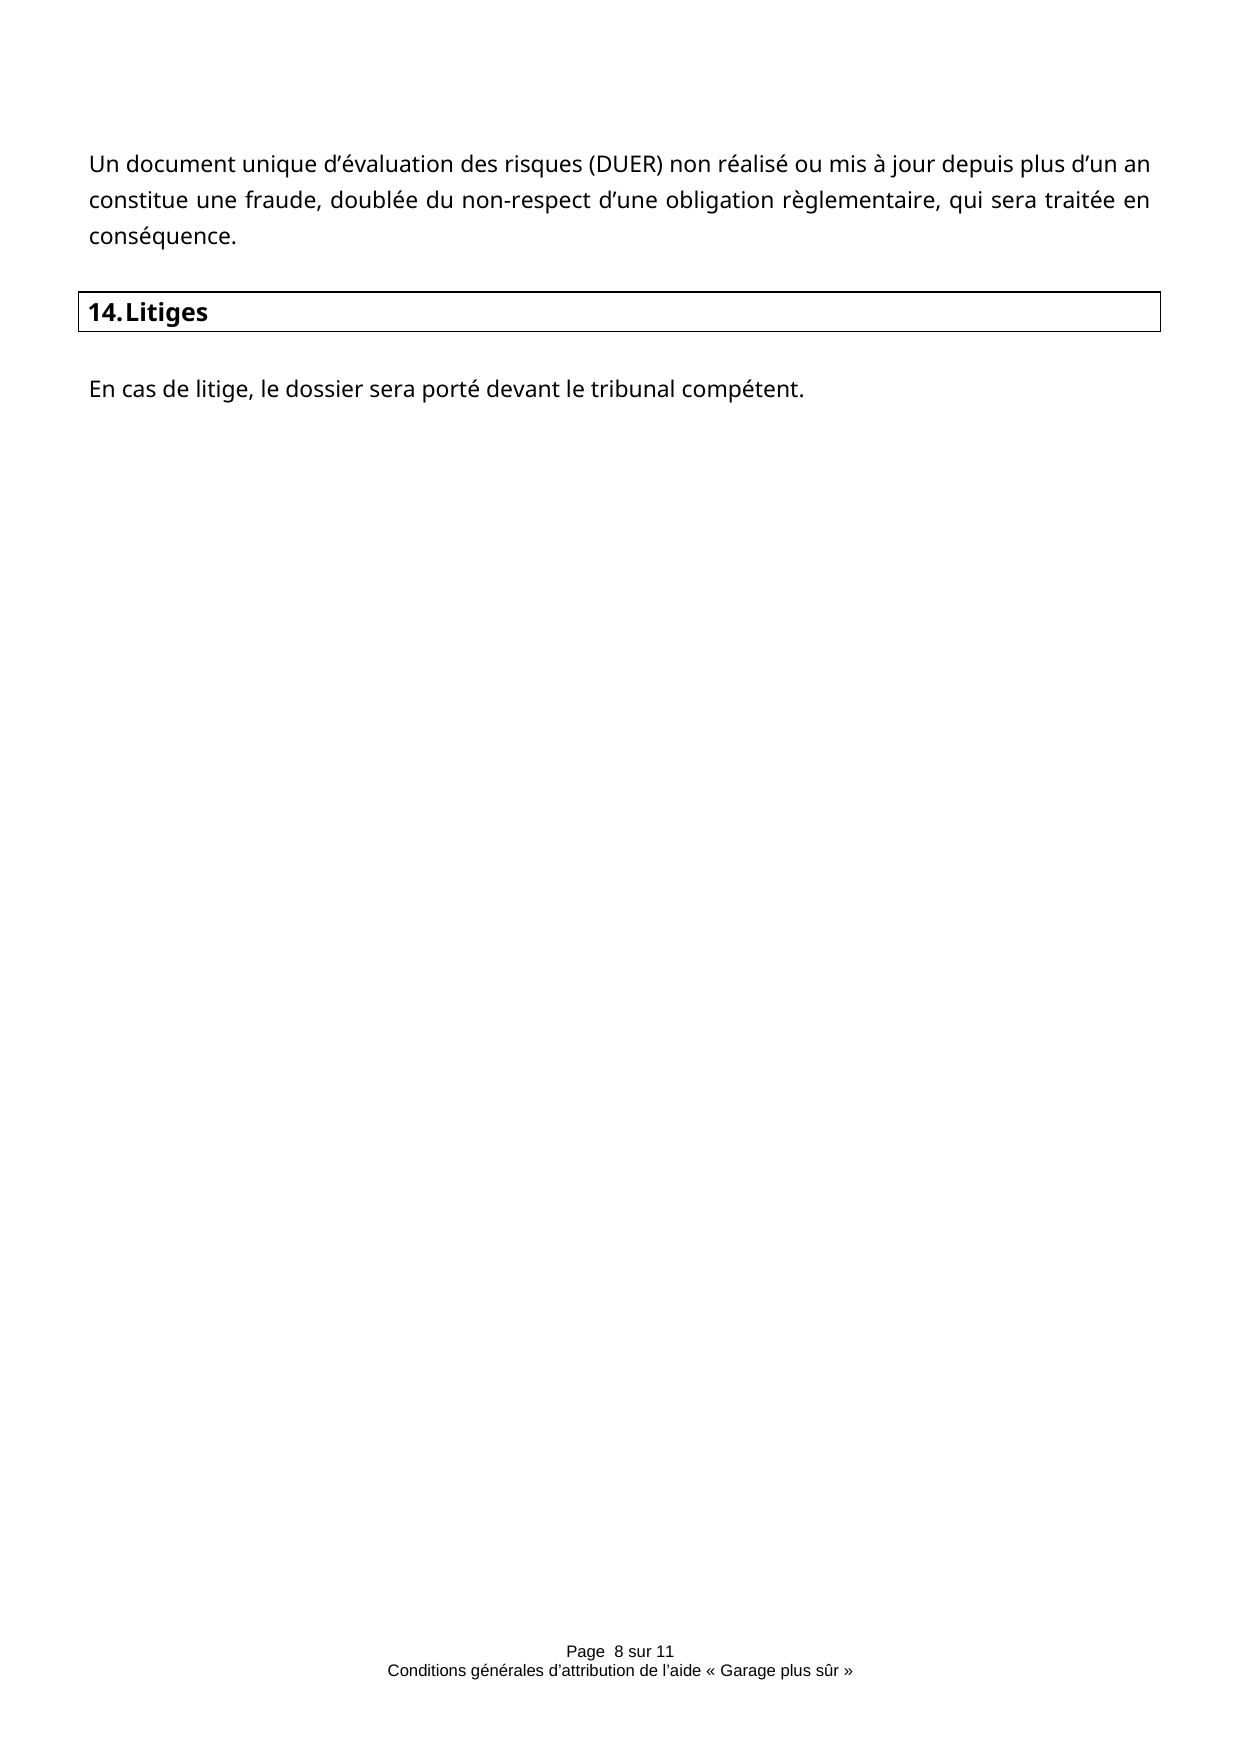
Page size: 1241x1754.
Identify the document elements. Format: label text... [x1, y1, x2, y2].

list Litiges [79, 293, 1160, 331]
text Un document unique d’évaluation des risques (DUER) non réalisé ou mis à jour depuis plus d’un an constitue une fraude, doublée du non-respect d’une obligation règlementaire, qui sera traitée en conséquence. [89, 148, 1152, 251]
text En cas de litige, le dossier sera porté devant le tribunal compétent. [89, 373, 1152, 404]
